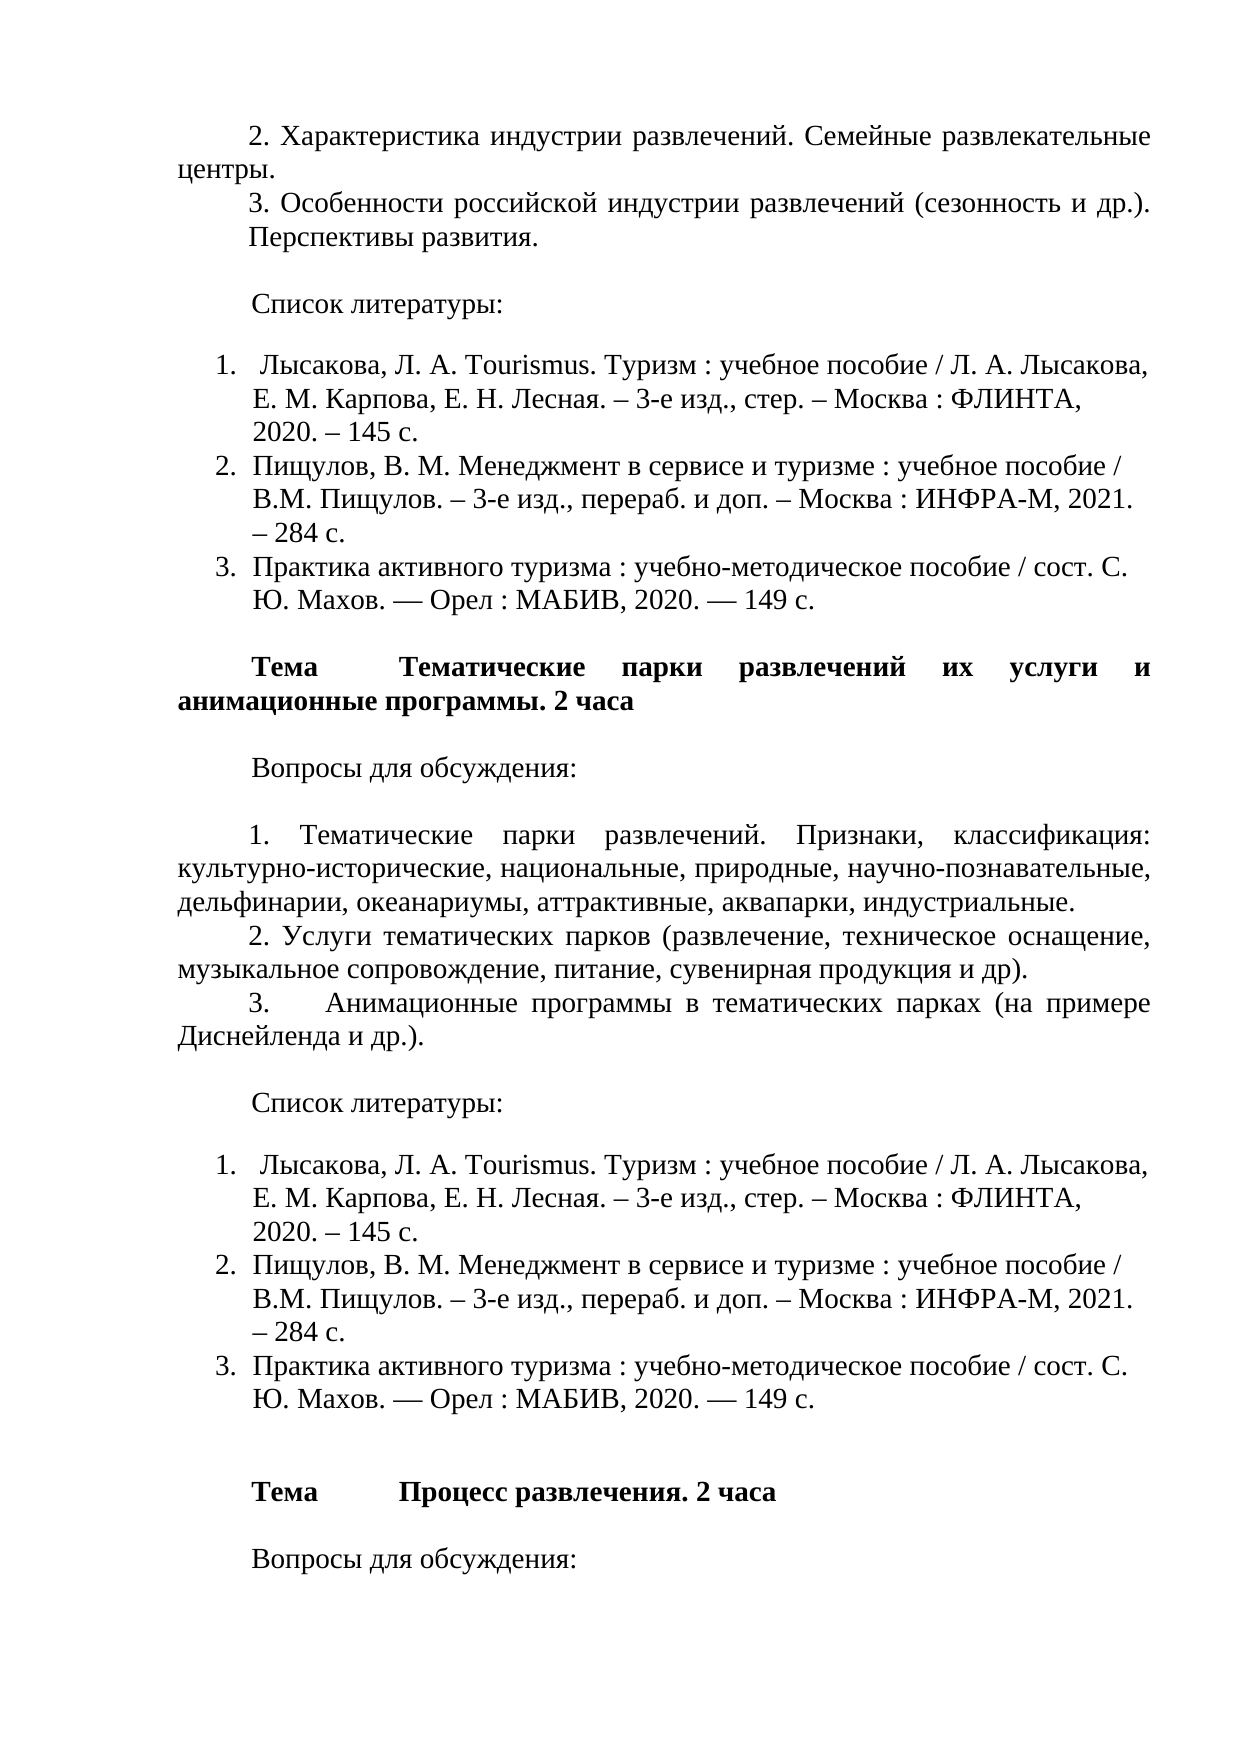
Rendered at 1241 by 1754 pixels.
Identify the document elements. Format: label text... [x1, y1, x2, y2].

text Вопросы для обсуждения: [177, 1542, 1152, 1575]
text 3. Особенности российской индустрии развлечений (сезонность и др.). Перспективы развития. [248, 185, 1152, 252]
list Пищулов, В. М. Менеджмент в сервисе и туризме : учебное пособие / В.М. Пищулов. – 3-е изд., перераб. и доп. – Москва : ИНФРА-М, 2021. – 284 с. [215, 1247, 1152, 1348]
text Список литературы: [251, 286, 1152, 319]
text Список литературы: [251, 1085, 1152, 1119]
list Практика активного туризма : учебно-методическое пособие / сост. С. Ю. Махов. — Орел : МАБИВ, 2020. — 149 с. [215, 1348, 1152, 1415]
text 1. Тематические парки развлечений. Признаки, классификация: культурно-исторические, национальные, природные, научно-познавательные, дельфинарии, океанариумы, аттрактивные, аквапарки, индустриальные. [177, 817, 1152, 918]
text Тема Процесс развлечения. 2 часа [177, 1474, 1152, 1508]
text Тема Тематические парки развлечений их услуги и анимационные программы. 2 часа [177, 649, 1152, 716]
text 3. Анимационные программы в тематических парках (на примере Диснейленда и др.). [177, 985, 1152, 1052]
text 2. Характеристика индустрии развлечений. Семейные развлекательные центры. [177, 118, 1152, 185]
text Вопросы для обсуждения: [177, 750, 1152, 783]
text 2. Услуги тематических парков (развлечение, техническое оснащение, музыкальное сопровождение, питание, сувенирная продукция и др). [177, 918, 1152, 985]
list Пищулов, В. М. Менеджмент в сервисе и туризме : учебное пособие / В.М. Пищулов. – 3-е изд., перераб. и доп. – Москва : ИНФРА-М, 2021. – 284 с. [215, 448, 1152, 549]
list Практика активного туризма : учебно-методическое пособие / сост. С. Ю. Махов. — Орел : МАБИВ, 2020. — 149 с. [215, 549, 1152, 616]
